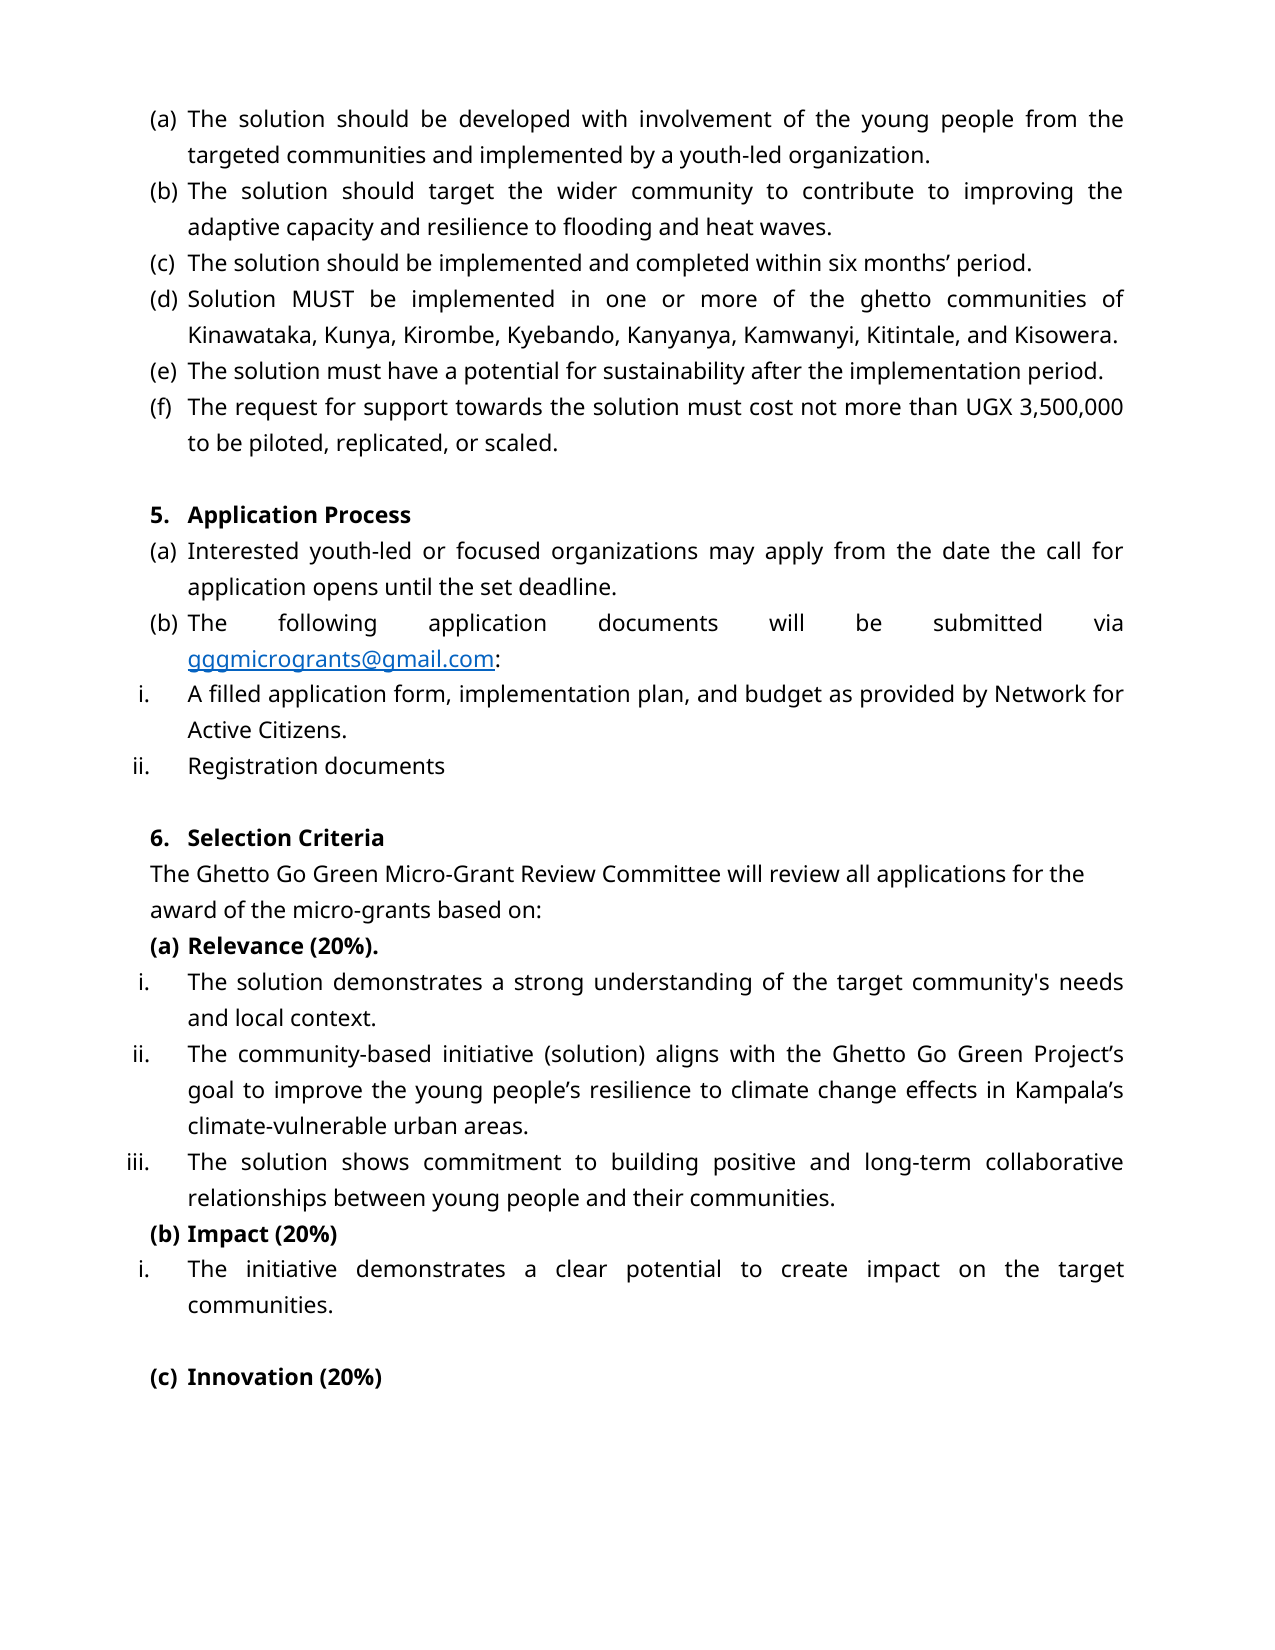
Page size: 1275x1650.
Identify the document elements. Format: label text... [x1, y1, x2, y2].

list Innovation (20%) [150, 1361, 1125, 1392]
list Interested youth-led or focused organizations may apply from the date the call for application opens until the set deadline. [150, 535, 1125, 602]
list The solution should target the wider community to contribute to improving the adaptive capacity and resilience to flooding and heat waves. [150, 175, 1125, 242]
list Impact (20%) [150, 1217, 1125, 1249]
list The solution must have a potential for sustainability after the implementation period. [150, 355, 1125, 386]
list Selection Criteria [150, 822, 1125, 853]
list A filled application form, implementation plan, and budget as provided by Network for Active Citizens. [150, 678, 1125, 746]
list Registration documents [150, 750, 1125, 782]
list The initiative demonstrates a clear potential to create impact on the target communities. [150, 1253, 1125, 1321]
list The request for support towards the solution must cost not more than UGX 3,500,000 to be piloted, replicated, or scaled. [150, 391, 1125, 458]
list The following application documents will be submitted via gggmicrogrants@gmail.com: [150, 607, 1125, 674]
list Relevance (20%). [150, 930, 1125, 961]
list The solution should be developed with involvement of the young people from the targeted communities and implemented by a youth-led organization. [150, 103, 1125, 171]
list Application Process [150, 499, 1125, 530]
list The solution shows commitment to building positive and long-term collaborative relationships between young people and their communities. [150, 1146, 1125, 1213]
list The community-based initiative (solution) aligns with the Ghetto Go Green Project’s goal to improve the young people’s resilience to climate change effects in Kampala’s climate-vulnerable urban areas. [150, 1038, 1125, 1141]
text The Ghetto Go Green Micro-Grant Review Committee will review all applications for the award of the micro-grants based on: [150, 858, 1125, 925]
list Solution MUST be implemented in one or more of the ghetto communities of Kinawataka, Kunya, Kirombe, Kyebando, Kanyanya, Kamwanyi, Kitintale, and Kisowera. [150, 283, 1125, 350]
list The solution demonstrates a strong understanding of the target community's needs and local context. [150, 966, 1125, 1033]
list The solution should be implemented and completed within six months’ period. [150, 247, 1125, 278]
